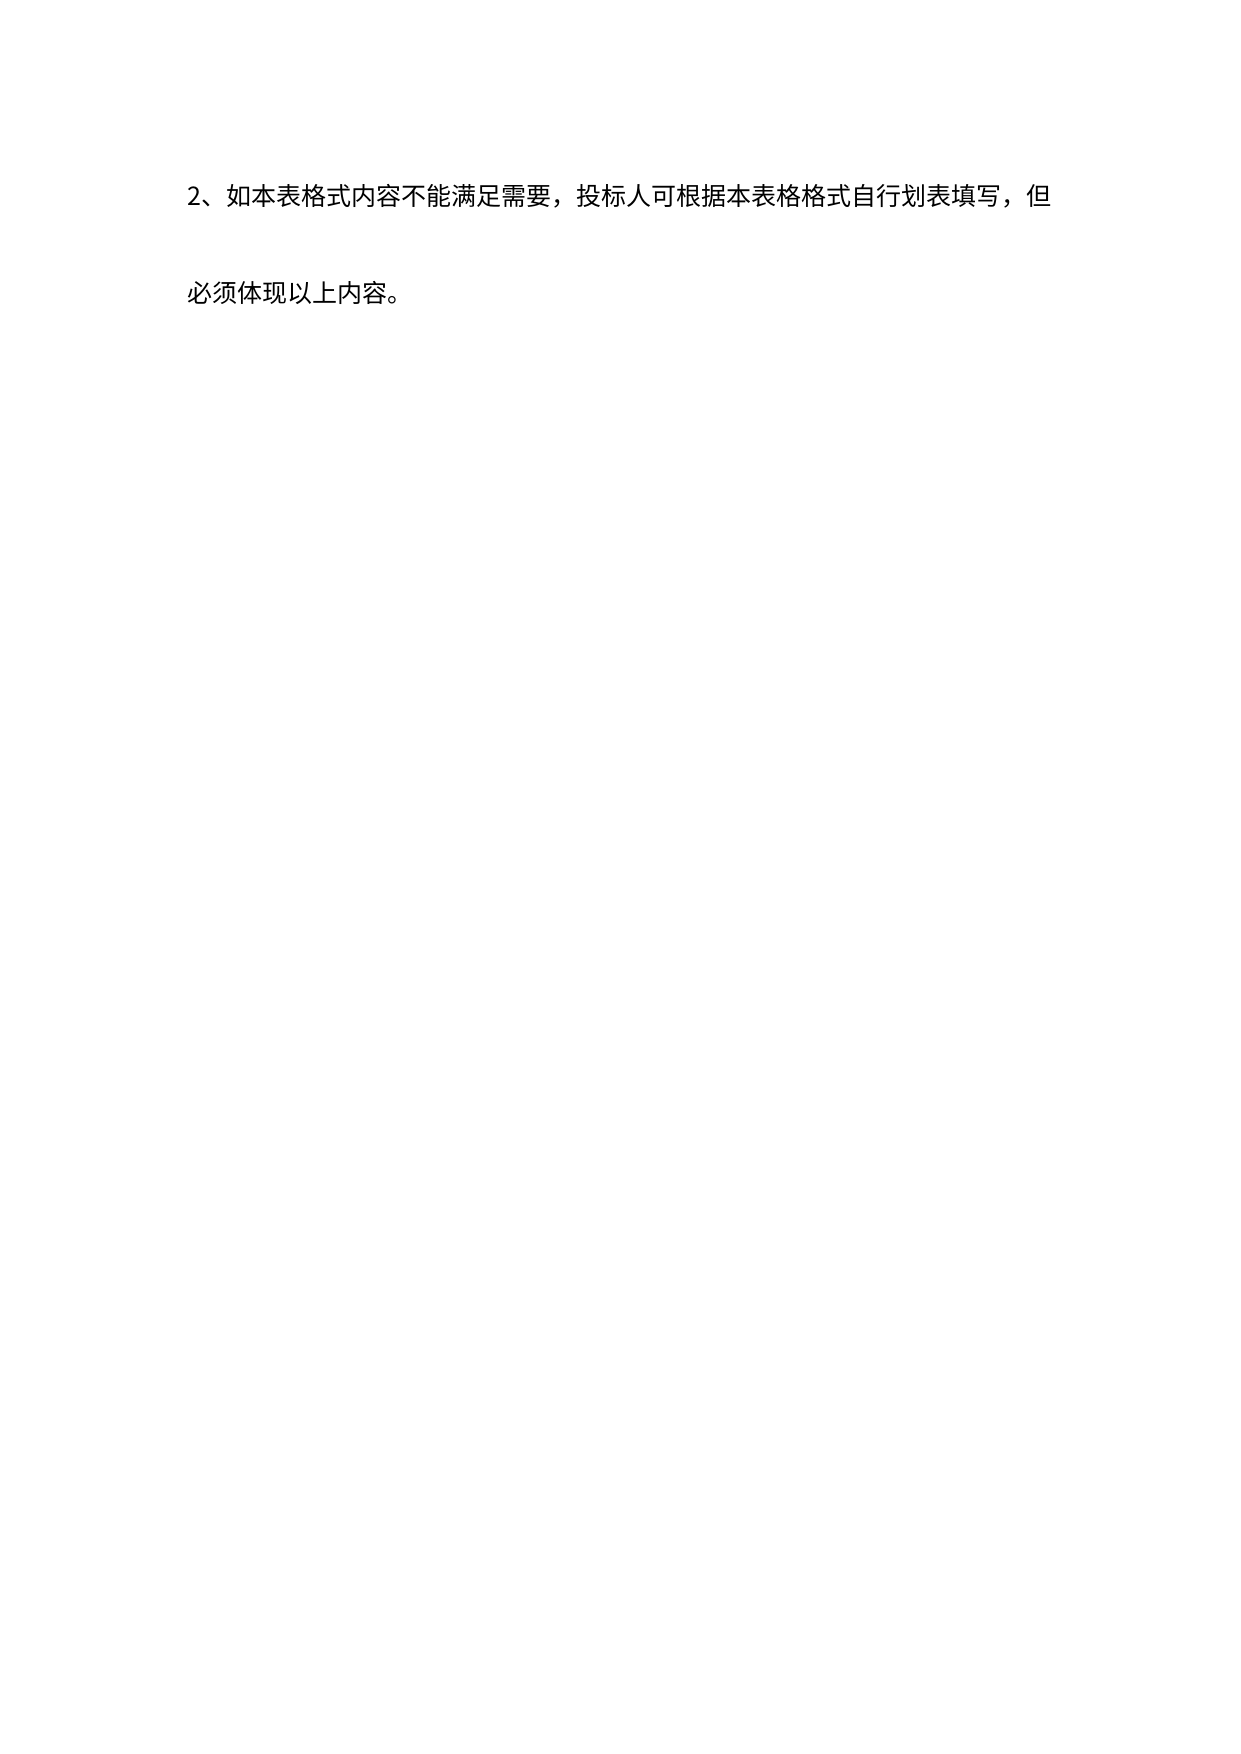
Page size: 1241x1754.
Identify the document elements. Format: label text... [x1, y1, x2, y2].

text 2、如本表格式内容不能满足需要，投标人可根据本表格格式自行划表填写，但必须体现以上内容。 [187, 162, 1053, 324]
